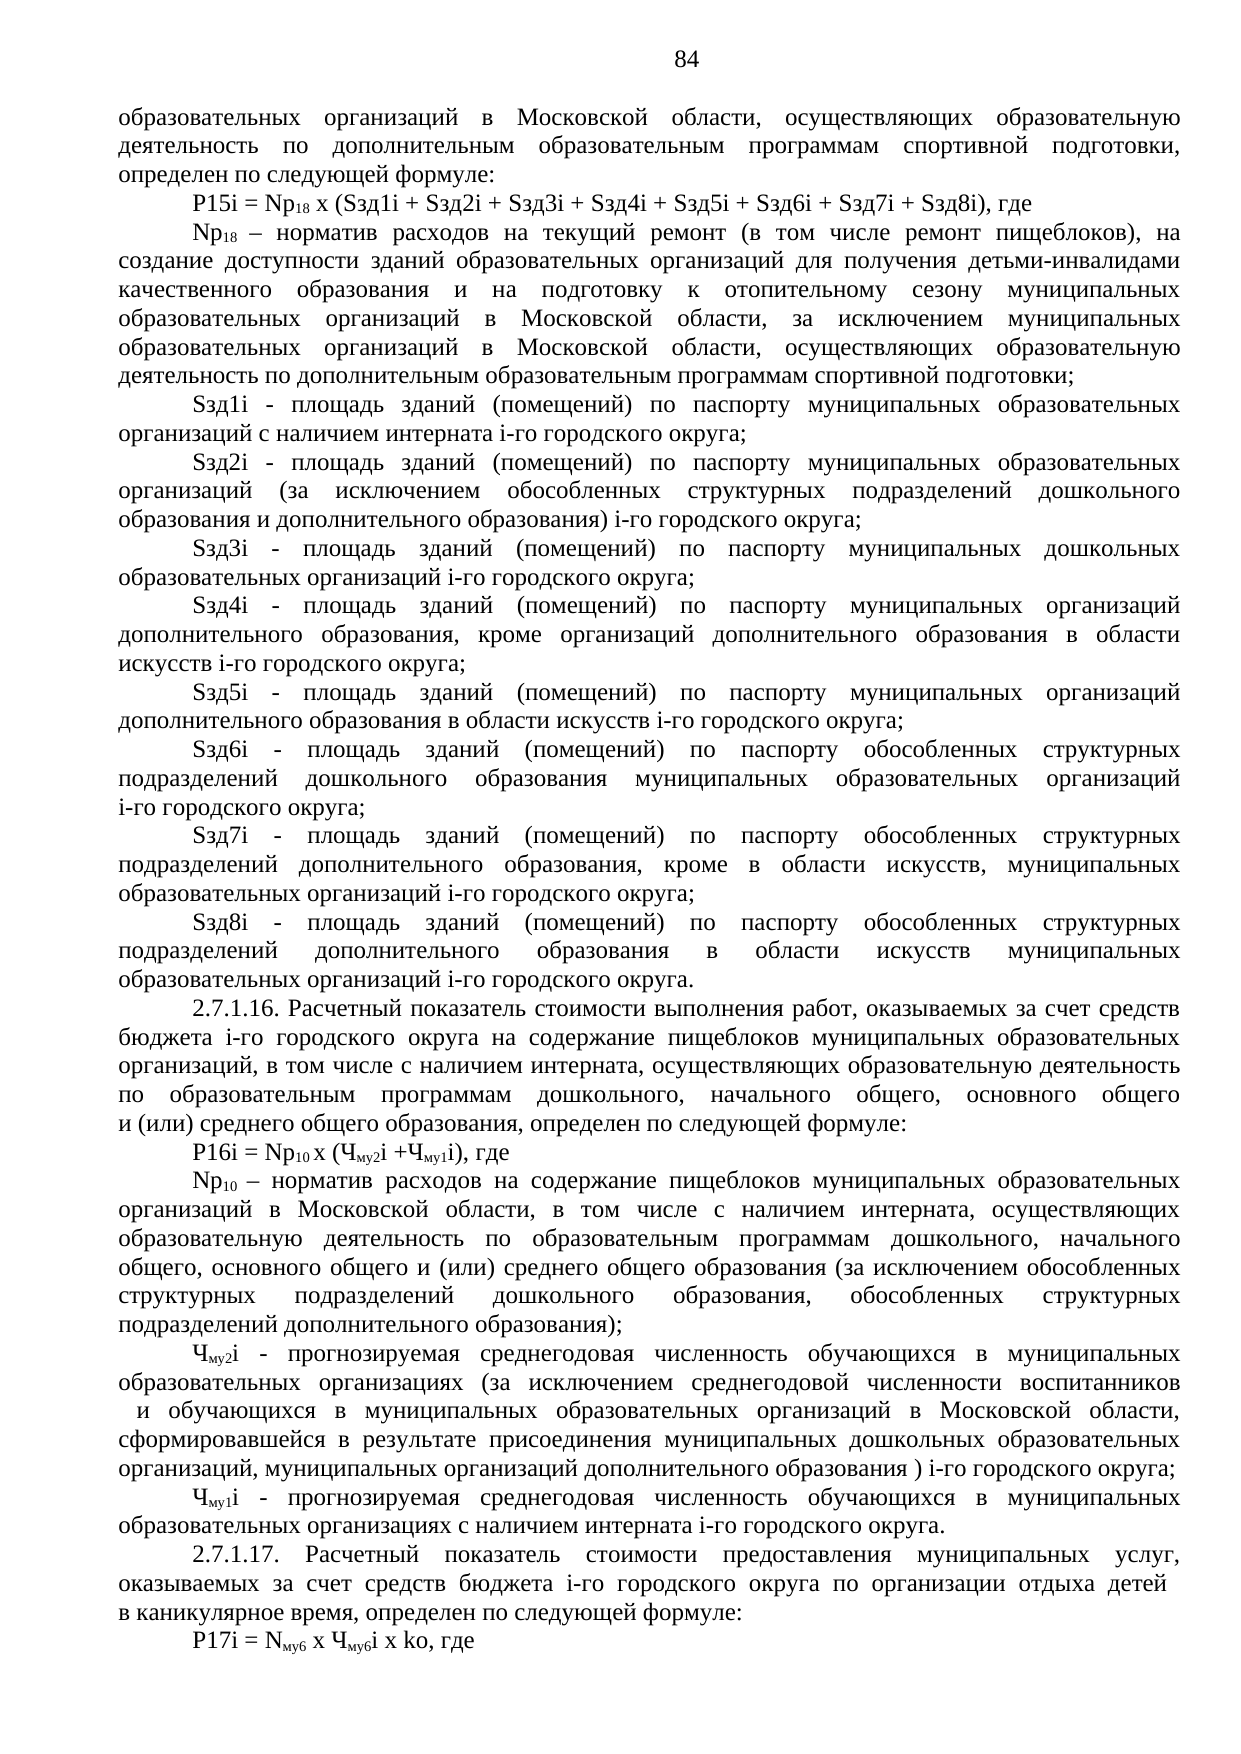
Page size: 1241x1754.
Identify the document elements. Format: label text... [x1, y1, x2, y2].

text 2.7.1.16. Расчетный показатель стоимости выполнения работ, оказываемых за счет средств бюджета i-го городского округа на содержание пищеблоков муниципальных образовательных организаций, в том числе с наличием интерната, осуществляющих образовательную деятельность по образовательным программам дошкольного, начального общего, основного общего и (или) среднего общего образования, определен по следующей формуле: [118, 993, 1181, 1137]
text Чму1i - прогнозируемая среднегодовая численность обучающихся в муниципальных образовательных организациях с наличием интерната i-го городского округа. [118, 1482, 1181, 1539]
text Sзд6i - площадь зданий (помещений) по паспорту обособленных структурных подразделений дошкольного образования муниципальных образовательных организаций i-го городского округа; [118, 734, 1181, 821]
text P17i = Nму6 х Чму6i х ko, где [118, 1626, 1181, 1654]
text Nр18 – норматив расходов на текущий ремонт (в том числе ремонт пищеблоков), на создание доступности зданий образовательных организаций для получения детьми-инвалидами качественного образования и на подготовку к отопительному сезону муниципальных образовательных организаций в Московской области, за исключением муниципальных образовательных организаций в Московской области, осуществляющих образовательную деятельность по дополнительным образовательным программам спортивной подготовки; [118, 217, 1181, 389]
text Sзд1i - площадь зданий (помещений) по паспорту муниципальных образовательных организаций с наличием интерната i-го городского округа; [118, 389, 1181, 447]
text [118, 102, 1181, 188]
text Sзд3i - площадь зданий (помещений) по паспорту муниципальных дошкольных образовательных организаций i-го городского округа; [118, 533, 1181, 591]
text Sзд8i - площадь зданий (помещений) по паспорту обособленных структурных подразделений дополнительного образования в области искусств муниципальных образовательных организаций i-го городского округа. [118, 907, 1181, 993]
text Sзд5i - площадь зданий (помещений) по паспорту муниципальных организаций дополнительного образования в области искусств i-го городского округа; [118, 677, 1181, 734]
text 2.7.1.17. Расчетный показатель стоимости предоставления муниципальных услуг, оказываемых за счет средств бюджета i-го городского округа по организации отдыха детей в каникулярное время, определен по следующей формуле: [118, 1539, 1181, 1626]
text Чму2i - прогнозируемая среднегодовая численность обучающихся в муниципальных образовательных организациях (за исключением среднегодовой численности воспитанников и обучающихся в муниципальных образовательных организаций в Московской области, сформировавшейся в результате присоединения муниципальных дошкольных образовательных организаций, муниципальных организаций дополнительного образования ) i-го городского округа; [118, 1338, 1181, 1482]
text Sзд4i - площадь зданий (помещений) по паспорту муниципальных организаций дополнительного образования, кроме организаций дополнительного образования в области искусств i-го городского округа; [118, 591, 1181, 677]
text Nр10 – норматив расходов на содержание пищеблоков муниципальных образовательных организаций в Московской области, в том числе с наличием интерната, осуществляющих образовательную деятельность по образовательным программам дошкольного, начального общего, основного общего и (или) среднего общего образования (за исключением обособленных структурных подразделений дошкольного образования, обособленных структурных подразделений дополнительного образования); [118, 1166, 1181, 1338]
text Sзд7i - площадь зданий (помещений) по паспорту обособленных структурных подразделений дополнительного образования, кроме в области искусств, муниципальных образовательных организаций i-го городского округа; [118, 821, 1181, 907]
text P15i = Nр18 х (Sзд1i + Sзд2i + Sзд3i + Sзд4i + Sзд5i + Sзд6i + Sзд7i + Sзд8i), где [118, 188, 1181, 217]
text P16i = Nр10 х (Чму2i +Чму1i), где [118, 1137, 1181, 1166]
text Sзд2i - площадь зданий (помещений) по паспорту муниципальных образовательных организаций (за исключением обособленных структурных подразделений дошкольного образования и дополнительного образования) i-го городского округа; [118, 447, 1181, 533]
